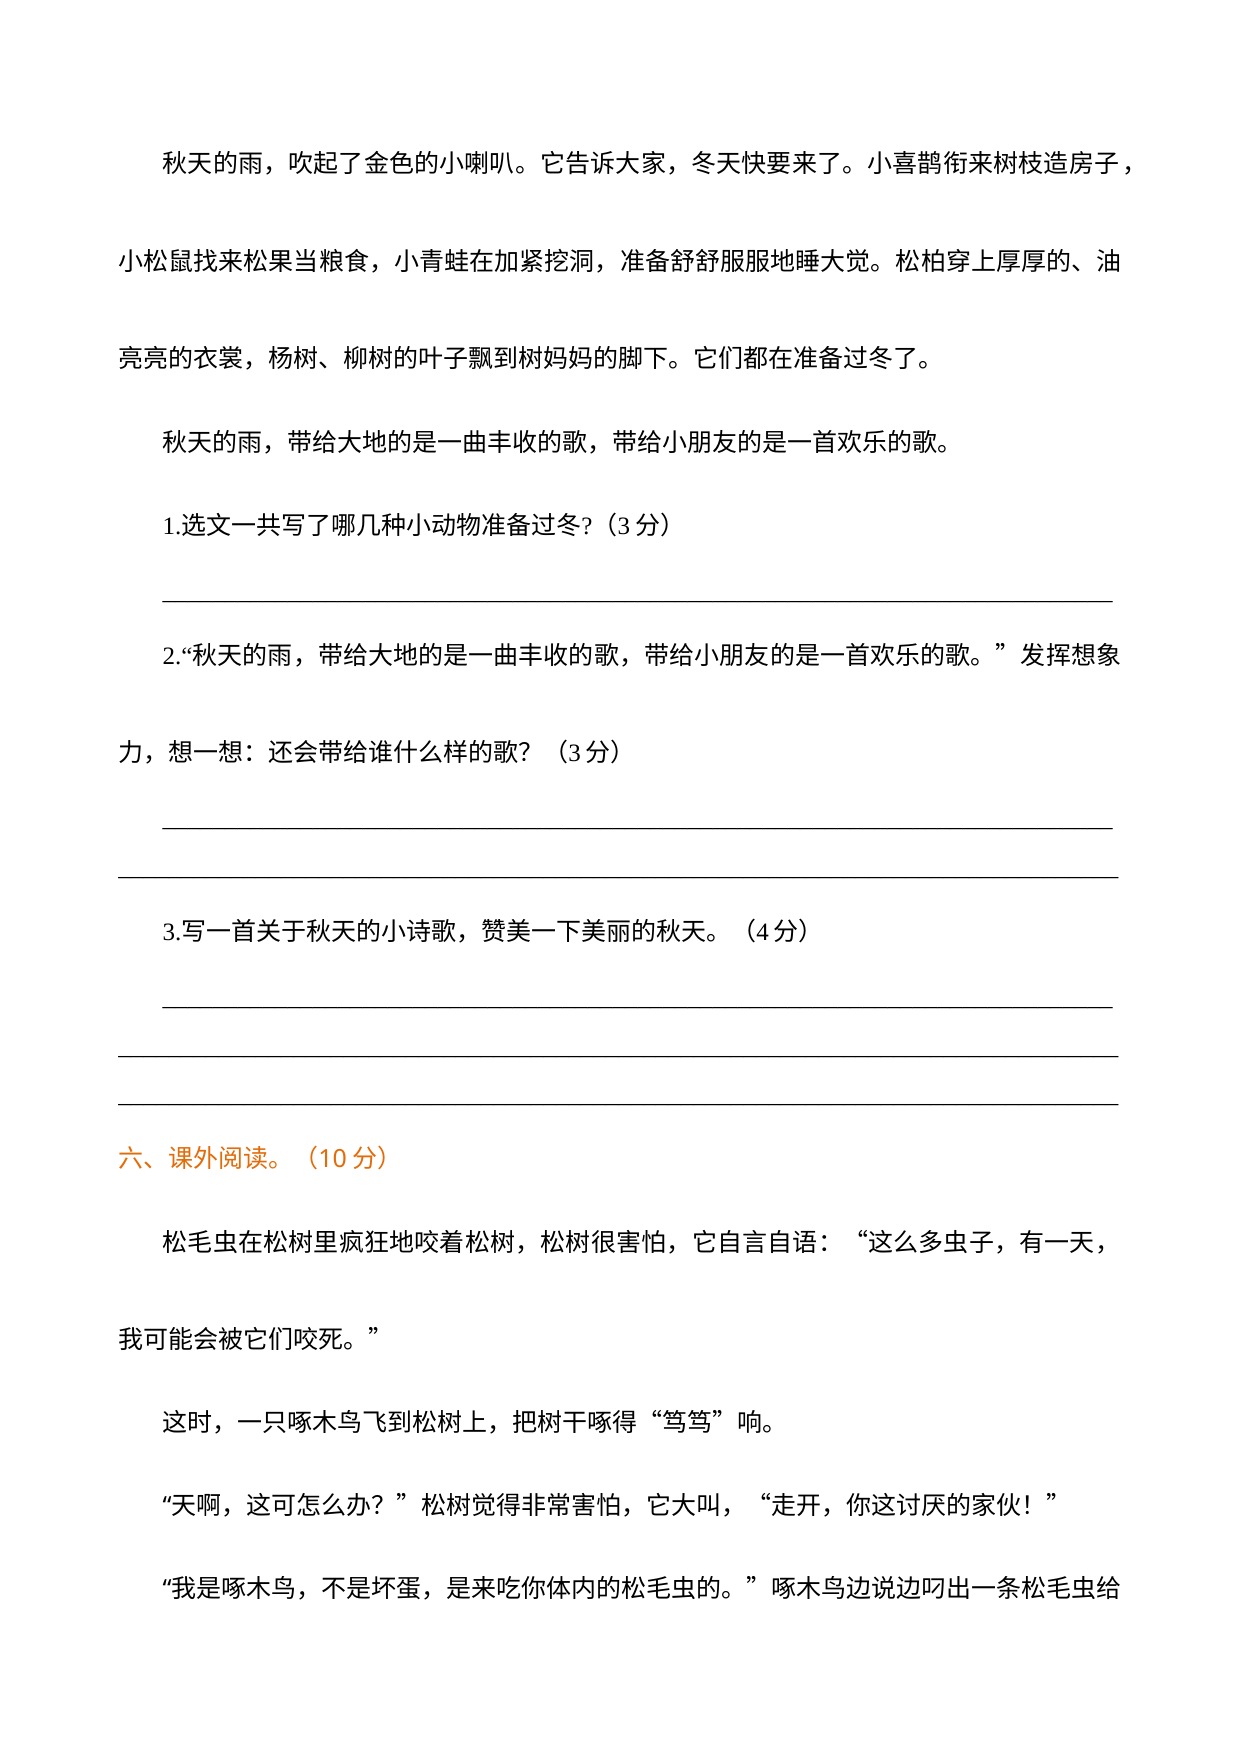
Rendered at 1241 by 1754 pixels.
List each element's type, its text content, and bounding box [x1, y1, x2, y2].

text 六、课外阅读。（10分） [118, 1124, 1122, 1189]
text 这时，一只啄木鸟飞到松树上，把树干啄得“笃笃”响。 [118, 1388, 1122, 1453]
text ____________________________________________________________________________________________________________________________________________________________________________________________________________________________________________ [118, 980, 1122, 1110]
text 3.写一首关于秋天的小诗歌，赞美一下美丽的秋天。（4分） [118, 897, 1122, 962]
text 松毛虫在松树里疯狂地咬着松树，松树很害怕，它自言自语：“这么多虫子，有一天，我可能会被它们咬死。” [118, 1208, 1122, 1370]
text 2.“秋天的雨，带给大地的是一曲丰收的歌，带给小朋友的是一首欢乐的歌。”发挥想象力，想一想：还会带给谁什么样的歌？（3分） [118, 621, 1122, 783]
text ____________________________________________________________________________________________________________________________________________________________ [118, 801, 1122, 883]
text 秋天的雨，吹起了金色的小喇叭。它告诉大家，冬天快要来了。小喜鹊衔来树枝造房子，小松鼠找来松果当粮食，小青蛙在加紧挖洞，准备舒舒服服地睡大觉。松柏穿上厚厚的、油亮亮的衣裳，杨树、柳树的叶子飘到树妈妈的脚下。它们都在准备过冬了。 [118, 129, 1122, 389]
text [118, 1554, 1122, 1619]
text “天啊，这可怎么办？”松树觉得非常害怕，它大叫，“走开，你这讨厌的家伙！” [118, 1471, 1122, 1536]
text 1.选文一共写了哪几种小动物准备过冬?（3分） [118, 491, 1122, 556]
text 秋天的雨，带给大地的是一曲丰收的歌，带给小朋友的是一首欢乐的歌。 [118, 408, 1122, 473]
text ____________________________________________________________________________ [118, 574, 1122, 606]
